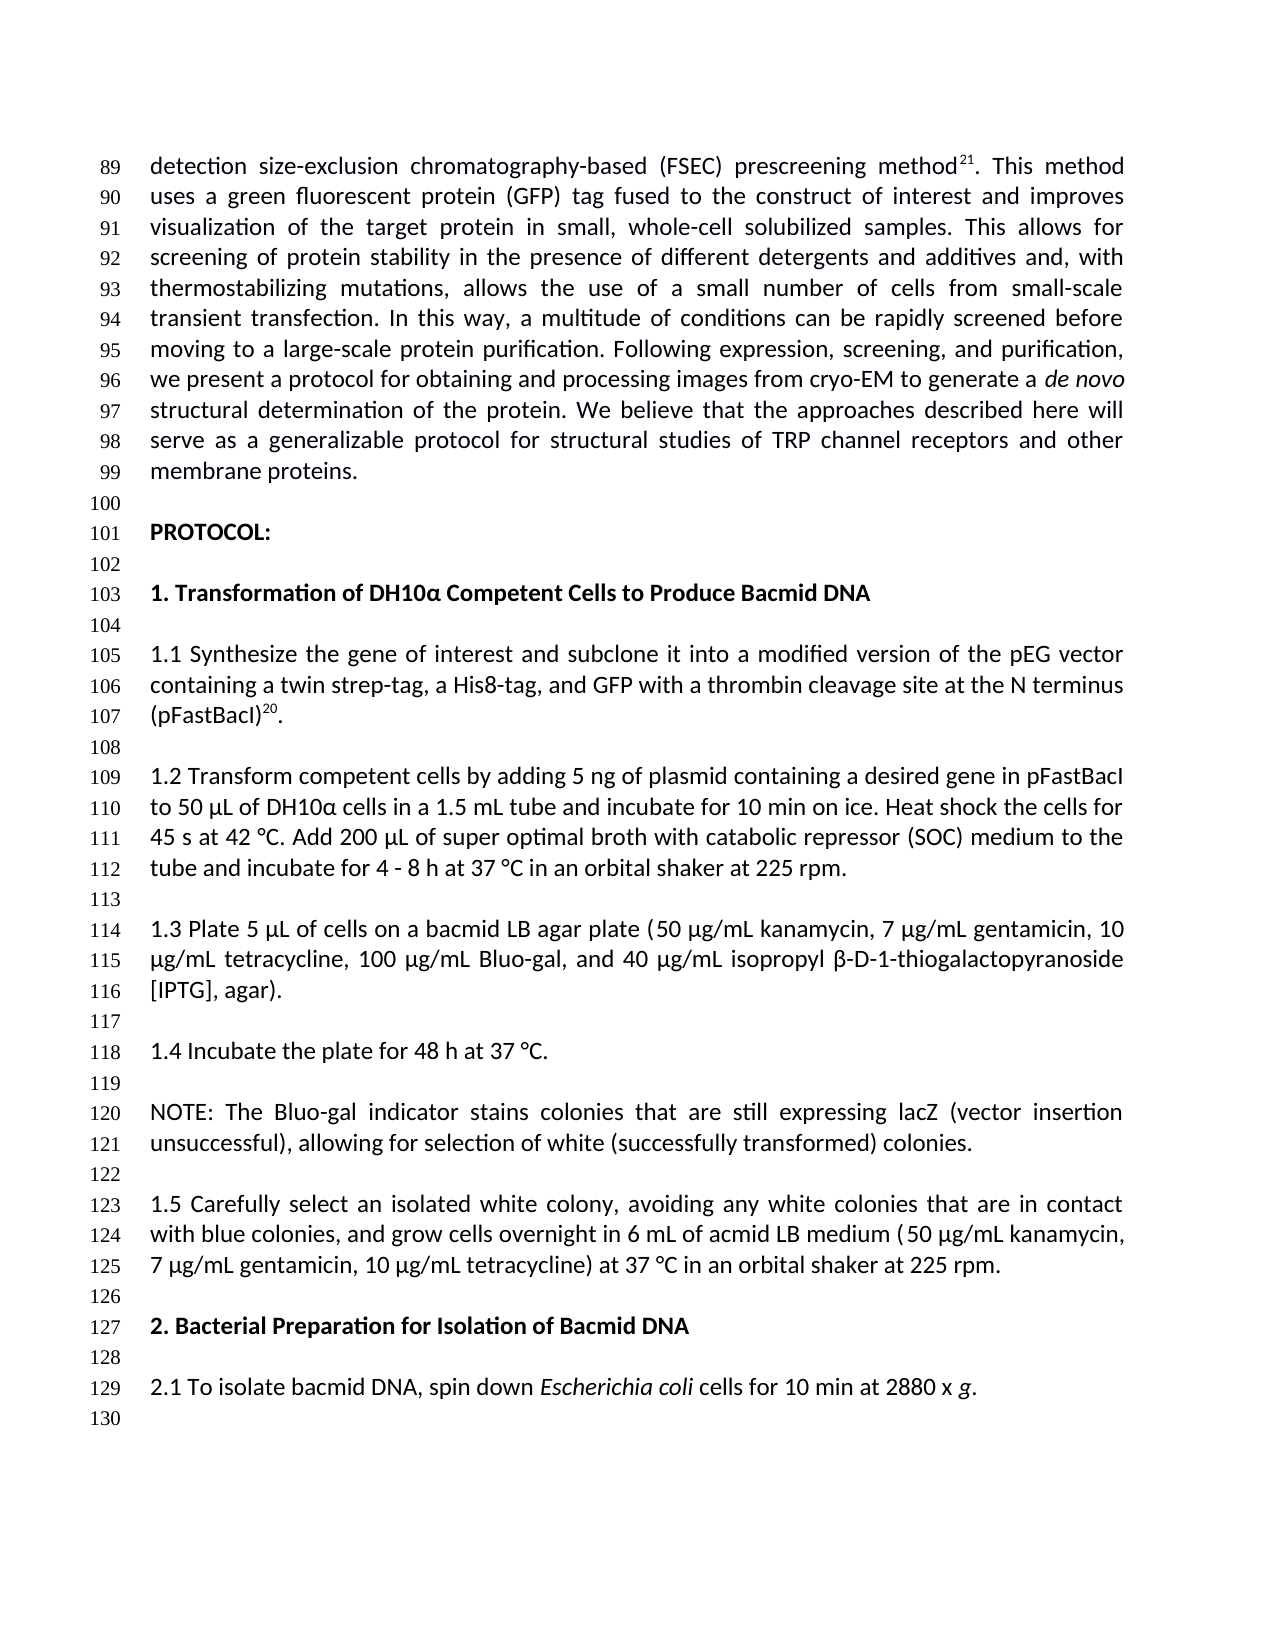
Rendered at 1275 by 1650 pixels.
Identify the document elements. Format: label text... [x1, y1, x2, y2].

text PROTOCOL: [150, 516, 1125, 547]
list 1.3 Plate 5 μL of cells on a bacmid LB agar plate (50 μg/mL kanamycin, 7 μg/mL gentamicin, 10 μg/mL tetracycline, 100 μg/mL Bluo-gal, and 40 μg/mL isopropyl β-D-1-thiogalactopyranoside [IPTG], agar). [150, 913, 1125, 1004]
list 2.1 To isolate bacmid DNA, spin down Escherichia coli cells for 10 min at 2880 x g. [150, 1371, 1125, 1401]
list 1.1 Synthesize the gene of interest and subclone it into a modified version of the pEG vector containing a twin strep-tag, a His8-tag, and GFP with a thrombin cleavage site at the N terminus (pFastBacI)20. [150, 638, 1125, 730]
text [150, 150, 1125, 486]
list NOTE: The Bluo-gal indicator stains colonies that are still expressing lacZ (vector insertion unsuccessful), allowing for selection of white (successfully transformed) colonies. [150, 1096, 1125, 1157]
text 2. Bacterial Preparation for Isolation of Bacmid DNA [150, 1310, 1125, 1340]
text 1. Transformation of DH10α Competent Cells to Produce Bacmid DNA [150, 577, 1125, 608]
list 1.5 Carefully select an isolated white colony, avoiding any white colonies that are in contact with blue colonies, and grow cells overnight in 6 mL of acmid LB medium (50 μg/mL kanamycin, 7 μg/mL gentamicin, 10 μg/mL tetracycline) at 37 °C in an orbital shaker at 225 rpm. [150, 1188, 1125, 1279]
list 1.2 Transform competent cells by adding 5 ng of plasmid containing a desired gene in pFastBacI to 50 μL of DH10α cells in a 1.5 mL tube and incubate for 10 min on ice. Heat shock the cells for 45 s at 42 °C. Add 200 μL of super optimal broth with catabolic repressor (SOC) medium to the tube and incubate for 4 - 8 h at 37 °C in an orbital shaker at 225 rpm. [150, 760, 1125, 882]
list 1.4 Incubate the plate for 48 h at 37 °C. [150, 1035, 1125, 1066]
